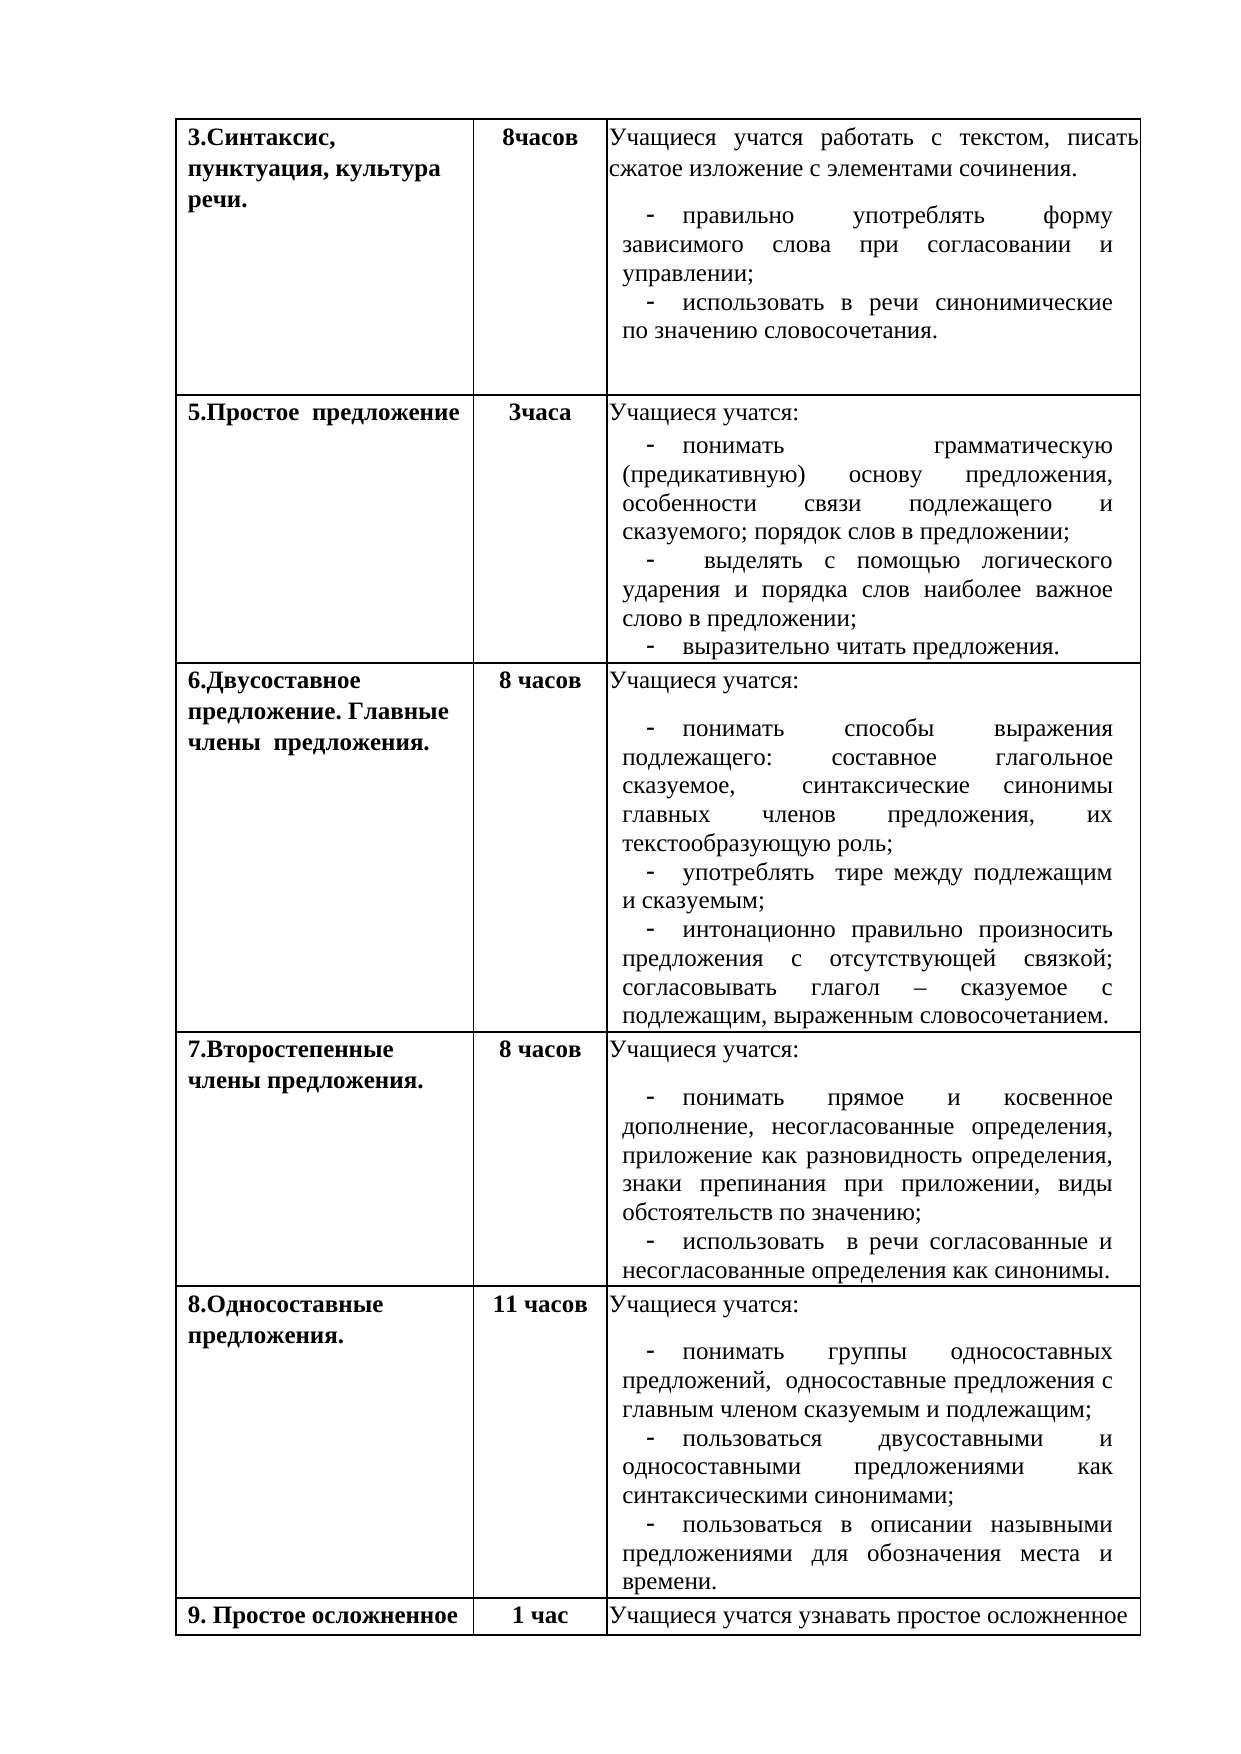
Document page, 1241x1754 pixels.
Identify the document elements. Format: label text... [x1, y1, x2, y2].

table_cell 1 час [474, 1599, 606, 1634]
table_cell 5.Простое предложение [177, 396, 473, 662]
table_cell 3часа [474, 396, 606, 662]
table_cell 8 часов [474, 1033, 606, 1285]
table_cell 8 часов [474, 664, 606, 1031]
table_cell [608, 1599, 1140, 1634]
table_cell Учащиеся учатся: понимать способы выражения подлежащего: составное глагольное сказуемое, синтаксические синонимы главных членов предложения, их текстообразующую роль; употреблять тире между подлежащим и сказуемым; интонационно правильно произносить предложения с отсутствующей связкой; согласовывать глагол – сказуемое с подлежащим, выраженным словосочетанием. [608, 664, 1140, 1031]
table_cell 8часов [474, 120, 606, 393]
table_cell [177, 1599, 473, 1634]
table_cell Учащиеся учатся: понимать группы односоставных предложений, односоставные предложения с главным членом сказуемым и подлежащим; пользоваться двусоставными и односоставными предложениями как синтаксическими синонимами; пользоваться в описании назывными предложениями для обозначения места и времени. [608, 1287, 1140, 1597]
table_cell 7.Второстепенные члены предложения. [177, 1033, 473, 1285]
table_cell 8.Односоставные предложения. [177, 1287, 473, 1597]
table_cell Учащиеся учатся: понимать прямое и косвенное дополнение, несогласованные определения, приложение как разновидность определения, знаки препинания при приложении, виды обстоятельств по значению; использовать в речи согласованные и несогласованные определения как синонимы. [608, 1033, 1140, 1285]
table_cell 6.Двусоставное предложение. Главные члены предложения. [177, 664, 473, 1031]
table_cell 3.Синтаксис, пунктуация, культура речи. [177, 120, 473, 393]
table_cell 11 часов [474, 1287, 606, 1597]
table_cell Учащиеся учатся: понимать грамматическую (предикативную) основу предложения, особенности связи подлежащего и сказуемого; порядок слов в предложении; выделять с помощью логического ударения и порядка слов наиболее важное слово в предложении; выразительно читать предложения. [608, 396, 1140, 662]
table_cell Учащиеся учатся работать с текстом, писать сжатое изложение с элементами сочинения. правильно употреблять форму зависимого слова при согласовании и управлении; использовать в речи синонимические по значению словосочетания. [608, 120, 1140, 393]
